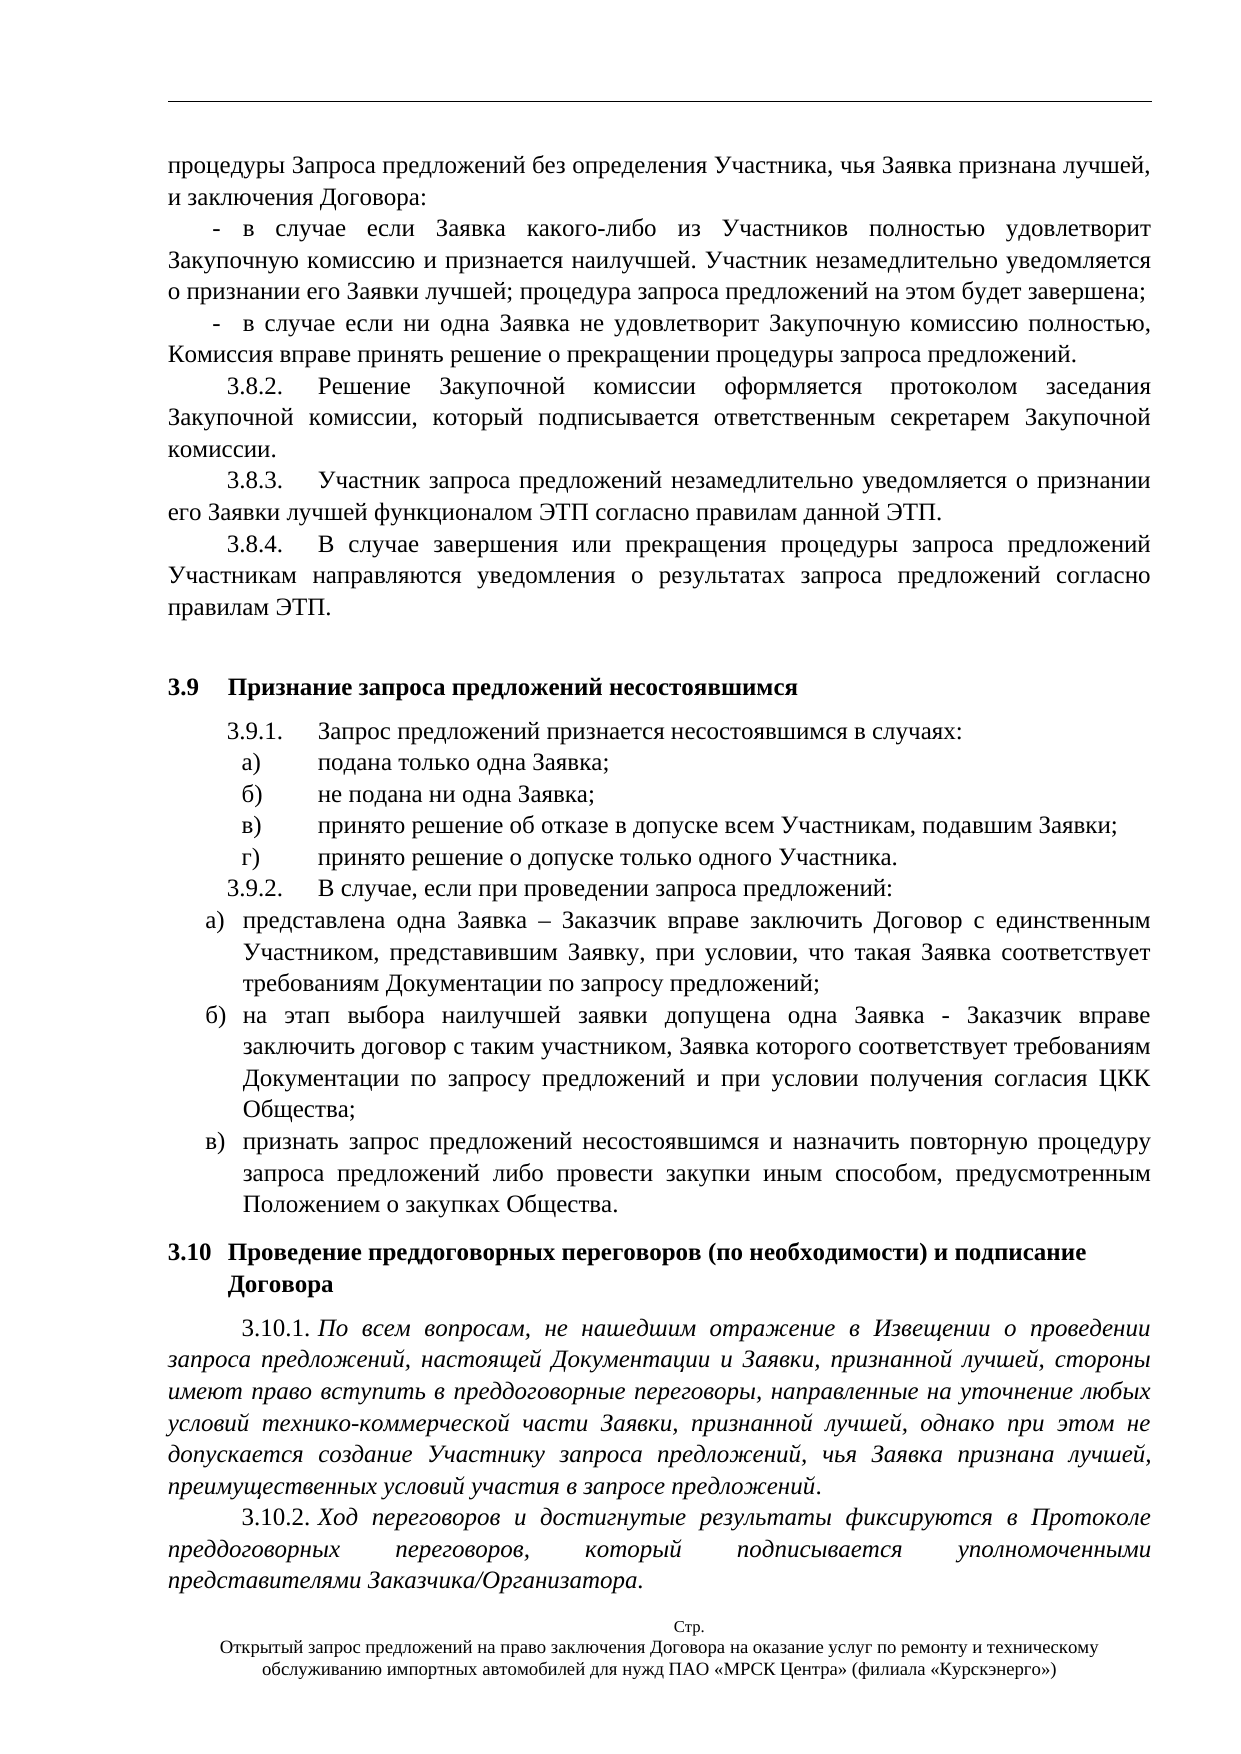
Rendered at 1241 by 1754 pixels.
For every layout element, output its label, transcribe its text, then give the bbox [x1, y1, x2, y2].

list принято решение о допуске только одного Участника. [168, 842, 1152, 871]
list подана только одна Заявка; [168, 747, 1152, 776]
list По всем вопросам, не нашедшим отражение в Извещении о проведении запроса предложений, настоящей Документации и Заявки, признанной лучшей, стороны имеют право вступить в преддоговорные переговоры, направленные на уточнение любых условий технико-коммерческой части Заявки, признанной лучшей, однако при этом не допускается создание Участнику запроса предложений, чья Заявка признана лучшей, преимущественных условий участия в запросе предложений. [168, 1313, 1152, 1499]
list Участник запроса предложений незамедлительно уведомляется о признании его Заявки лучшей функционалом ЭТП согласно правилам данной ЭТП. [168, 466, 1152, 526]
list в случае если Заявка какого-либо из Участников полностью удовлетворит Закупочную комиссию и признается наилучшей. Участник незамедлительно уведомляется о признании его Заявки лучшей; процедура запроса предложений на этом будет завершена; [168, 213, 1152, 305]
list в случае если ни одна Заявка не удовлетворит Закупочную комиссию полностью, Комиссия вправе принять решение о прекращении процедуры запроса предложений. [168, 308, 1152, 368]
list не подана ни одна Заявка; [168, 779, 1152, 808]
subtitle Признание запроса предложений несостоявшимся [168, 672, 1152, 700]
list принято решение об отказе в допуске всем Участникам, подавшим Заявки; [168, 810, 1152, 839]
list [168, 150, 1152, 210]
list представлена одна Заявка – Заказчик вправе заключить Договор с единственным Участником, представившим Заявку, при условии, что такая Заявка соответствует требованиям Документации по запросу предложений; [205, 905, 1152, 997]
list В случае, если при проведении запроса предложений: [168, 873, 1152, 902]
list на этап выбора наилучшей заявки допущена одна Заявка - Заказчик вправе заключить договор с таким участником, Заявка которого соответствует требованиям Документации по запросу предложений и при условии получения согласия ЦКК Общества; [205, 1000, 1152, 1123]
list Ход переговоров и достигнутые результаты фиксируются в Протоколе преддоговорных переговоров, который подписывается уполномоченными представителями Заказчика/Организатора. [168, 1502, 1152, 1594]
list В случае завершения или прекращения процедуры запроса предложений Участникам направляются уведомления о результатах запроса предложений согласно правилам ЭТП. [168, 529, 1152, 621]
list Запрос предложений признается несостоявшимся в случаях: [168, 716, 1152, 744]
subtitle Проведение преддоговорных переговоров (по необходимости) и подписание Договора [168, 1237, 1152, 1298]
list Решение Закупочной комиссии оформляется протоколом заседания Закупочной комиссии, который подписывается ответственным секретарем Закупочной комиссии. [168, 371, 1152, 463]
list признать запрос предложений несостоявшимся и назначить повторную процедуру запроса предложений либо провести закупки иным способом, предусмотренным Положением о закупках Общества. [205, 1126, 1152, 1218]
